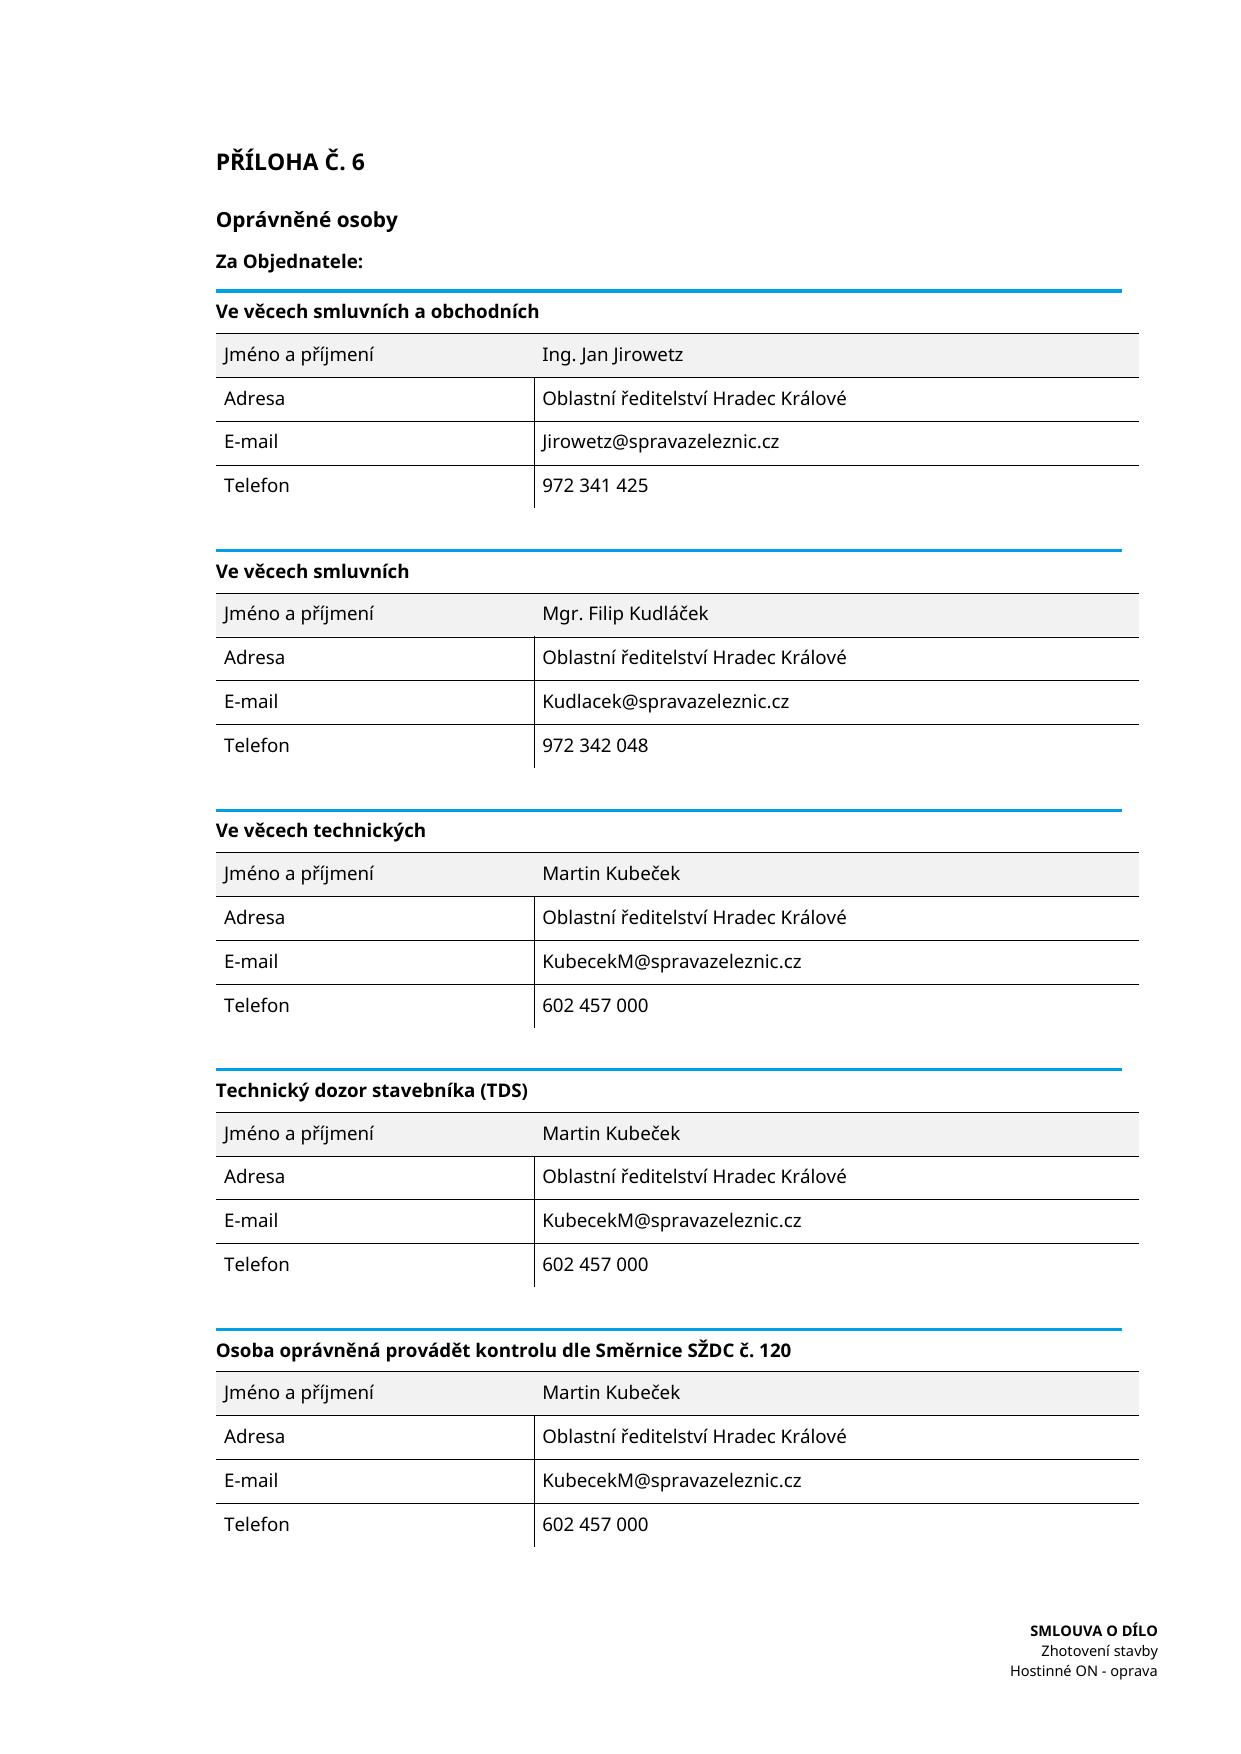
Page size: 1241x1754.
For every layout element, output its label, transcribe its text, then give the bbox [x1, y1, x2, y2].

table_cell Oblastní ředitelství Hradec Králové [535, 638, 1139, 680]
table_cell Adresa [216, 378, 534, 421]
table_cell Oblastní ředitelství Hradec Králové [535, 897, 1139, 940]
text Oprávněné osoby [216, 205, 1122, 233]
table_cell Telefon [216, 1504, 534, 1547]
text Příloha č. 6 [216, 146, 1122, 177]
table_cell Telefon [216, 1244, 534, 1287]
table_cell 602 457 000 [535, 985, 1139, 1027]
text Technický dozor stavebníka (TDS) [216, 1071, 1122, 1103]
table_cell 972 341 425 [535, 466, 1139, 508]
table_cell Telefon [216, 725, 534, 768]
text Osoba oprávněná provádět kontrolu dle Směrnice SŽDC č. 120 [216, 1331, 1122, 1362]
table_cell 972 342 048 [535, 725, 1139, 768]
table_header Jméno a příjmení [216, 1372, 534, 1415]
table_cell Oblastní ředitelství Hradec Králové [535, 378, 1139, 421]
table_cell Adresa [216, 1416, 534, 1459]
table_cell Telefon [216, 466, 534, 508]
text Ve věcech technických [216, 812, 1122, 843]
table_cell 602 457 000 [535, 1504, 1139, 1547]
table_cell Adresa [216, 1157, 534, 1199]
text Ve věcech smluvních [216, 552, 1122, 584]
table_cell Adresa [216, 638, 534, 680]
text Za Objednatele: [216, 249, 1122, 274]
table_cell E-mail [216, 1200, 534, 1243]
table_cell 602 457 000 [535, 1244, 1139, 1287]
table_header Jméno a příjmení [216, 334, 534, 377]
table_header Martin Kubeček [534, 1372, 1139, 1415]
table_header Jméno a příjmení [216, 853, 534, 896]
table_cell E-mail [216, 1460, 534, 1503]
table_cell Oblastní ředitelství Hradec Králové [535, 1157, 1139, 1199]
table_cell KubecekM@spravazeleznic.cz [535, 1200, 1139, 1243]
table_header Martin Kubeček [534, 1113, 1139, 1156]
table_cell Jirowetz@spravazeleznic.cz [535, 422, 1139, 464]
table_header Jméno a příjmení [216, 594, 534, 636]
table_cell E-mail [216, 681, 534, 724]
table_cell Adresa [216, 897, 534, 940]
table_header Martin Kubeček [534, 853, 1139, 896]
table_cell Kudlacek@spravazeleznic.cz [535, 681, 1139, 724]
table_header Ing. Jan Jirowetz [534, 334, 1139, 377]
table_cell E-mail [216, 941, 534, 984]
table_cell Oblastní ředitelství Hradec Králové [535, 1416, 1139, 1459]
table_cell Telefon [216, 985, 534, 1027]
table_cell E-mail [216, 422, 534, 464]
table_header Jméno a příjmení [216, 1113, 534, 1156]
table_cell KubecekM@spravazeleznic.cz [535, 941, 1139, 984]
table_cell KubecekM@spravazeleznic.cz [535, 1460, 1139, 1503]
text Ve věcech smluvních a obchodních [216, 293, 1122, 324]
table_header Mgr. Filip Kudláček [534, 594, 1139, 636]
